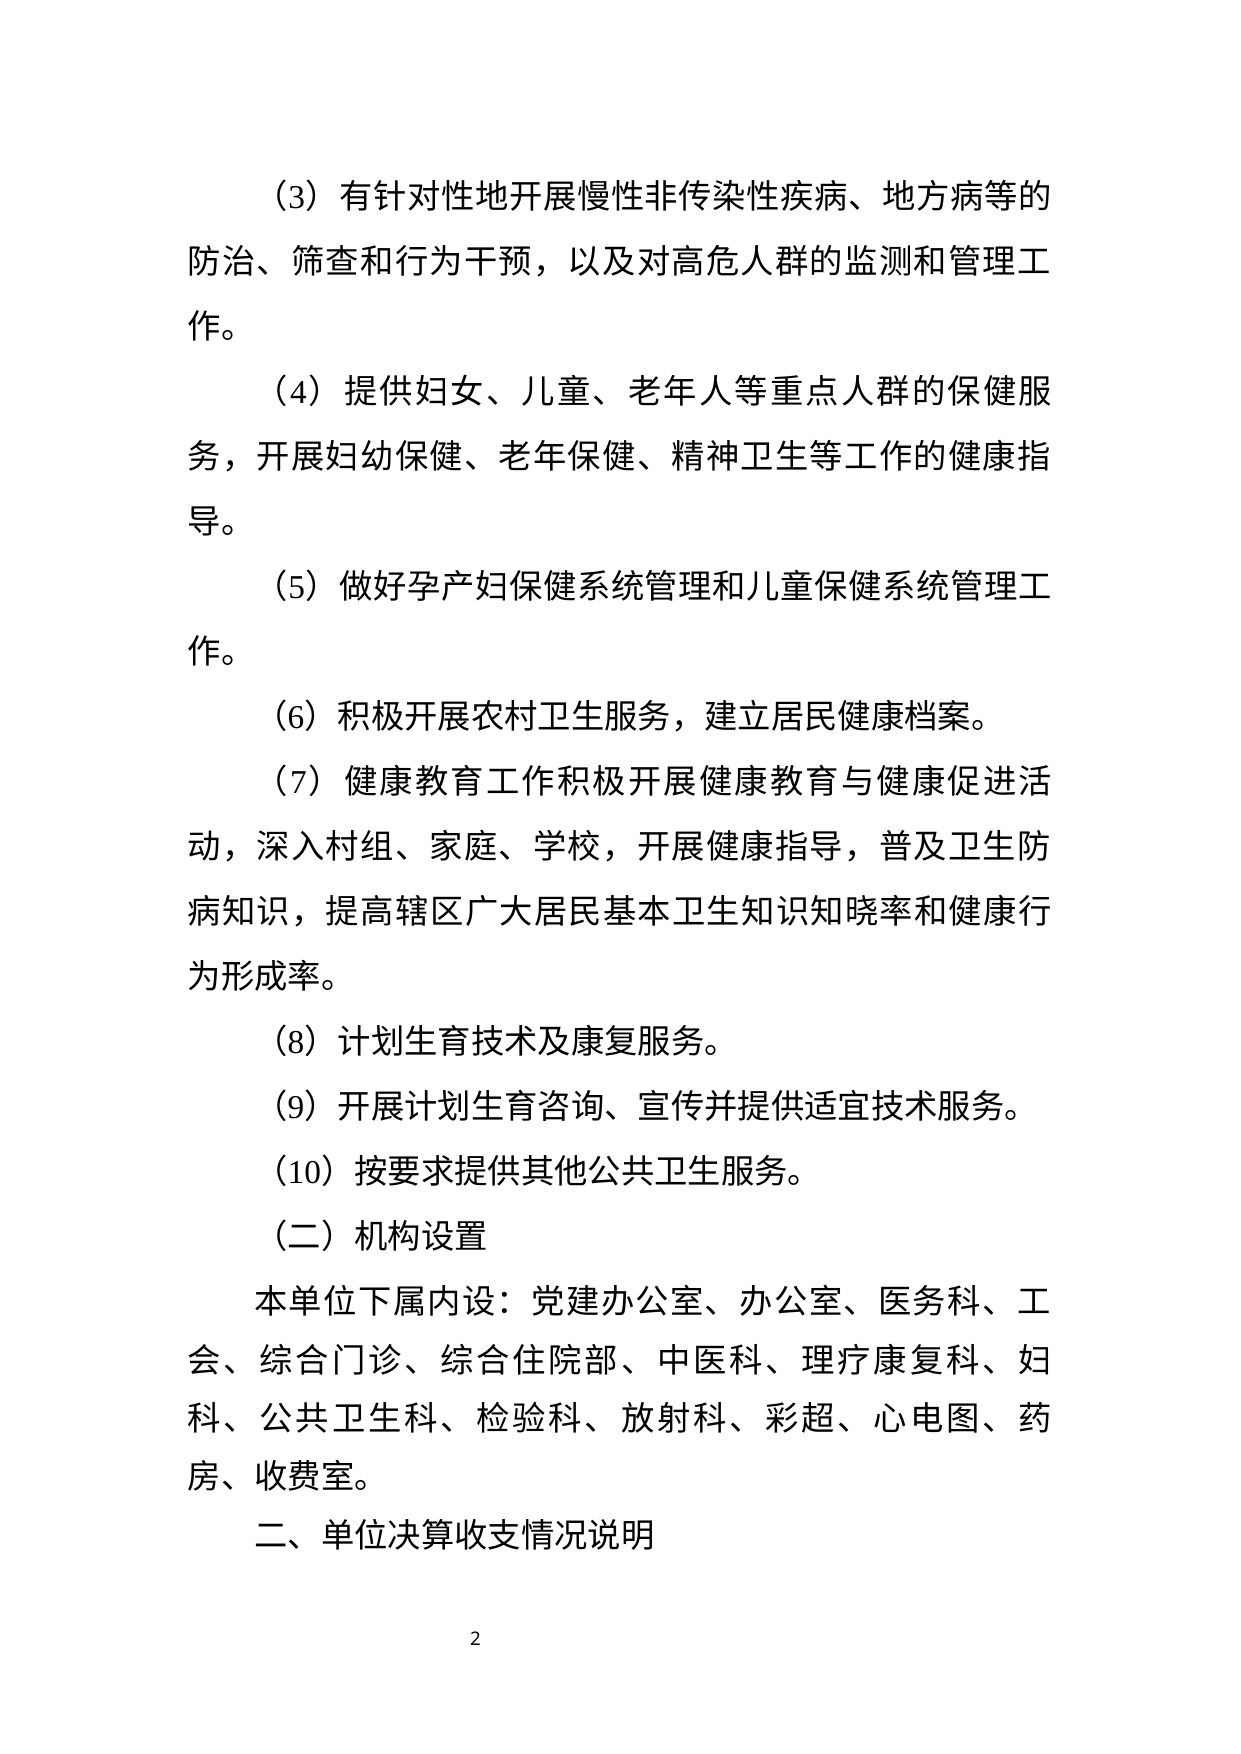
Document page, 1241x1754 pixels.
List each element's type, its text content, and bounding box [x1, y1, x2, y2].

text 本单位下属内设：党建办公室、办公室、医务科、工会、综合门诊、综合住院部、中医科、理疗康复科、妇科、公共卫生科、检验科、放射科、彩超、心电图、药房、收费室。 [187, 1267, 1053, 1500]
text （6）积极开展农村卫生服务，建立居民健康档案。 [187, 682, 1053, 747]
text （二）机构设置 [187, 1202, 1053, 1267]
text （8）计划生育技术及康复服务。 [187, 1007, 1053, 1072]
text （7）健康教育工作积极开展健康教育与健康促进活动，深入村组、家庭、学校，开展健康指导，普及卫生防病知识，提高辖区广大居民基本卫生知识知晓率和健康行为形成率。 [187, 747, 1053, 1007]
text 二、单位决算收支情况说明 [187, 1500, 1053, 1565]
text （3）有针对性地开展慢性非传染性疾病、地方病等的防治、筛查和行为干预，以及对高危人群的监测和管理工作。 [187, 162, 1053, 357]
text （4）提供妇女、儿童、老年人等重点人群的保健服务，开展妇幼保健、老年保健、精神卫生等工作的健康指导。 [187, 357, 1053, 552]
text （10）按要求提供其他公共卫生服务。 [187, 1137, 1053, 1202]
text （9）开展计划生育咨询、宣传并提供适宜技术服务。 [187, 1072, 1053, 1137]
text （5）做好孕产妇保健系统管理和儿童保健系统管理工作。 [187, 552, 1053, 682]
